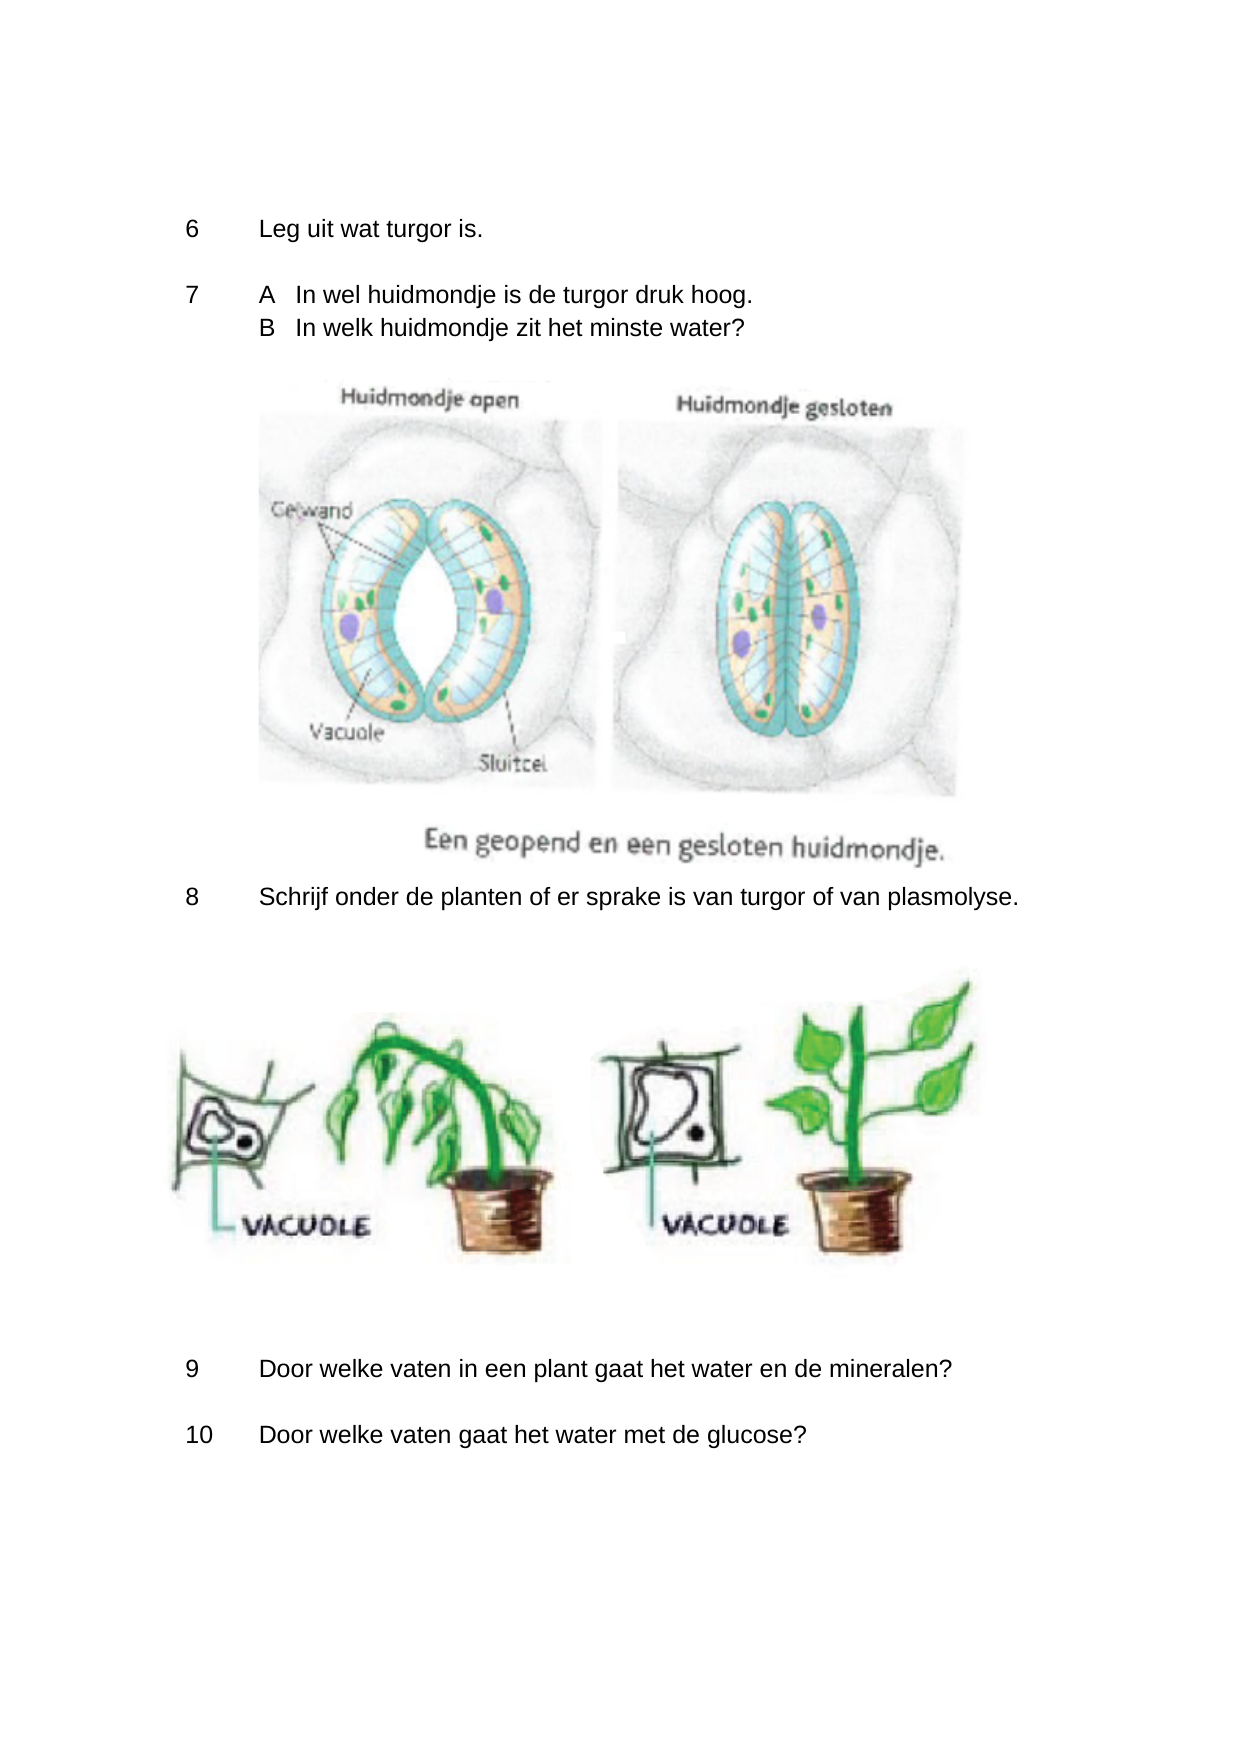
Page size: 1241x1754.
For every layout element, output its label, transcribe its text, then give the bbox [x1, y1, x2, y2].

picture [258, 378, 976, 879]
list A In wel huidmondje is de turgor druk hoog. B In welk huidmondje zit het minste water? [185, 280, 1093, 341]
list Door welke vaten in een plant gaat het water en de mineralen? [185, 1354, 1093, 1382]
list Leg uit wat turgor is. [185, 214, 1093, 242]
list Schrijf onder de planten of er sprake is van turgor of van plasmolyse. [185, 882, 1093, 911]
list Door welke vaten gaat het water met de glucose? [185, 1420, 1093, 1448]
